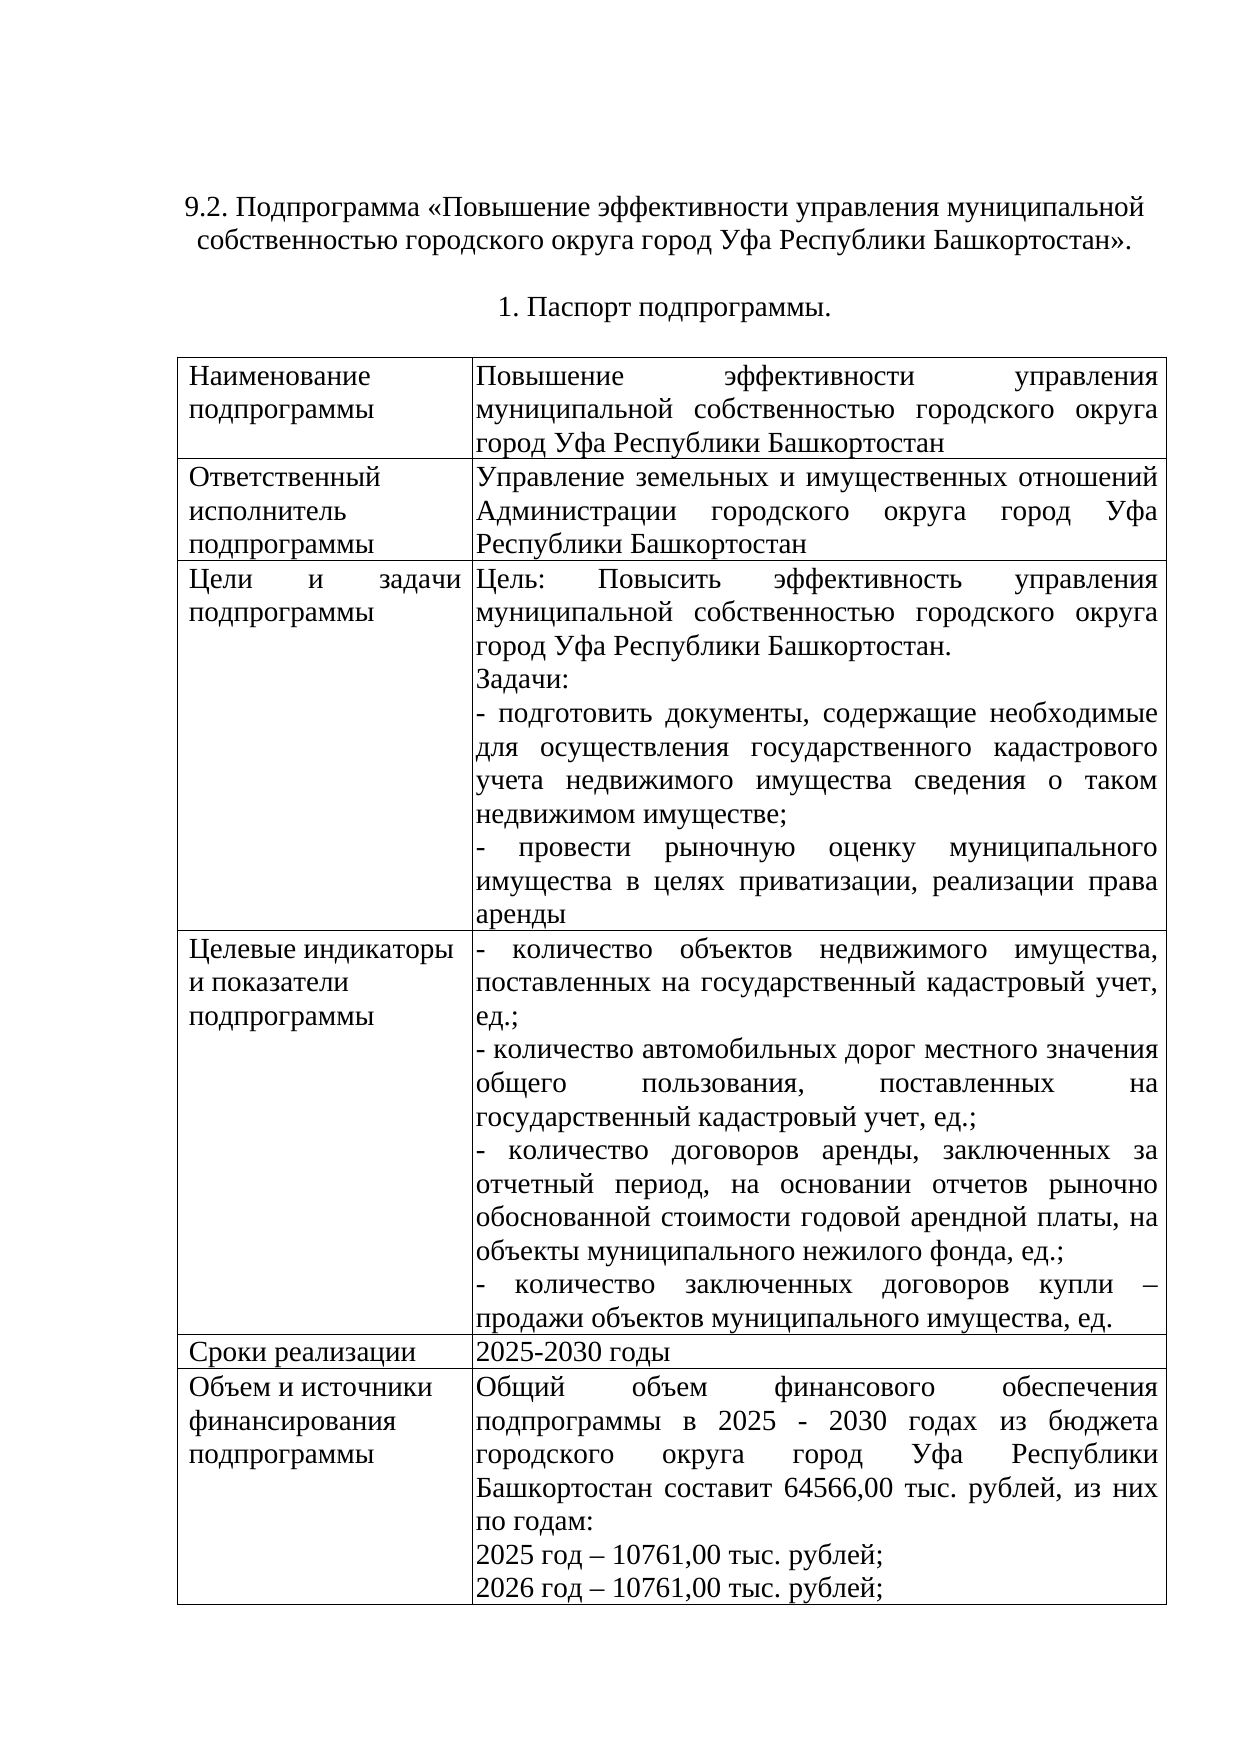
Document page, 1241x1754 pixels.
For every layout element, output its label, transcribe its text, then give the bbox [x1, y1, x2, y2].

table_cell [178, 1369, 472, 1604]
table_cell Целевые индикаторы и показатели подпрограммы [178, 931, 472, 1333]
table_cell Цели и задачи подпрограммы [178, 561, 472, 930]
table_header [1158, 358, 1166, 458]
text 1. Паспорт подпрограммы. [177, 289, 1152, 323]
text 9.2. Подпрограмма «Повышение эффективности управления муниципальной собственностью городского округа город Уфа Республики Башкортостан». [177, 189, 1152, 256]
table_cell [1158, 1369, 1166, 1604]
table_header Наименование подпрограммы [178, 358, 472, 458]
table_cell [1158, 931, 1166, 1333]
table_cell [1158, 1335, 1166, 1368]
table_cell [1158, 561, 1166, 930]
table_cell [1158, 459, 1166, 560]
